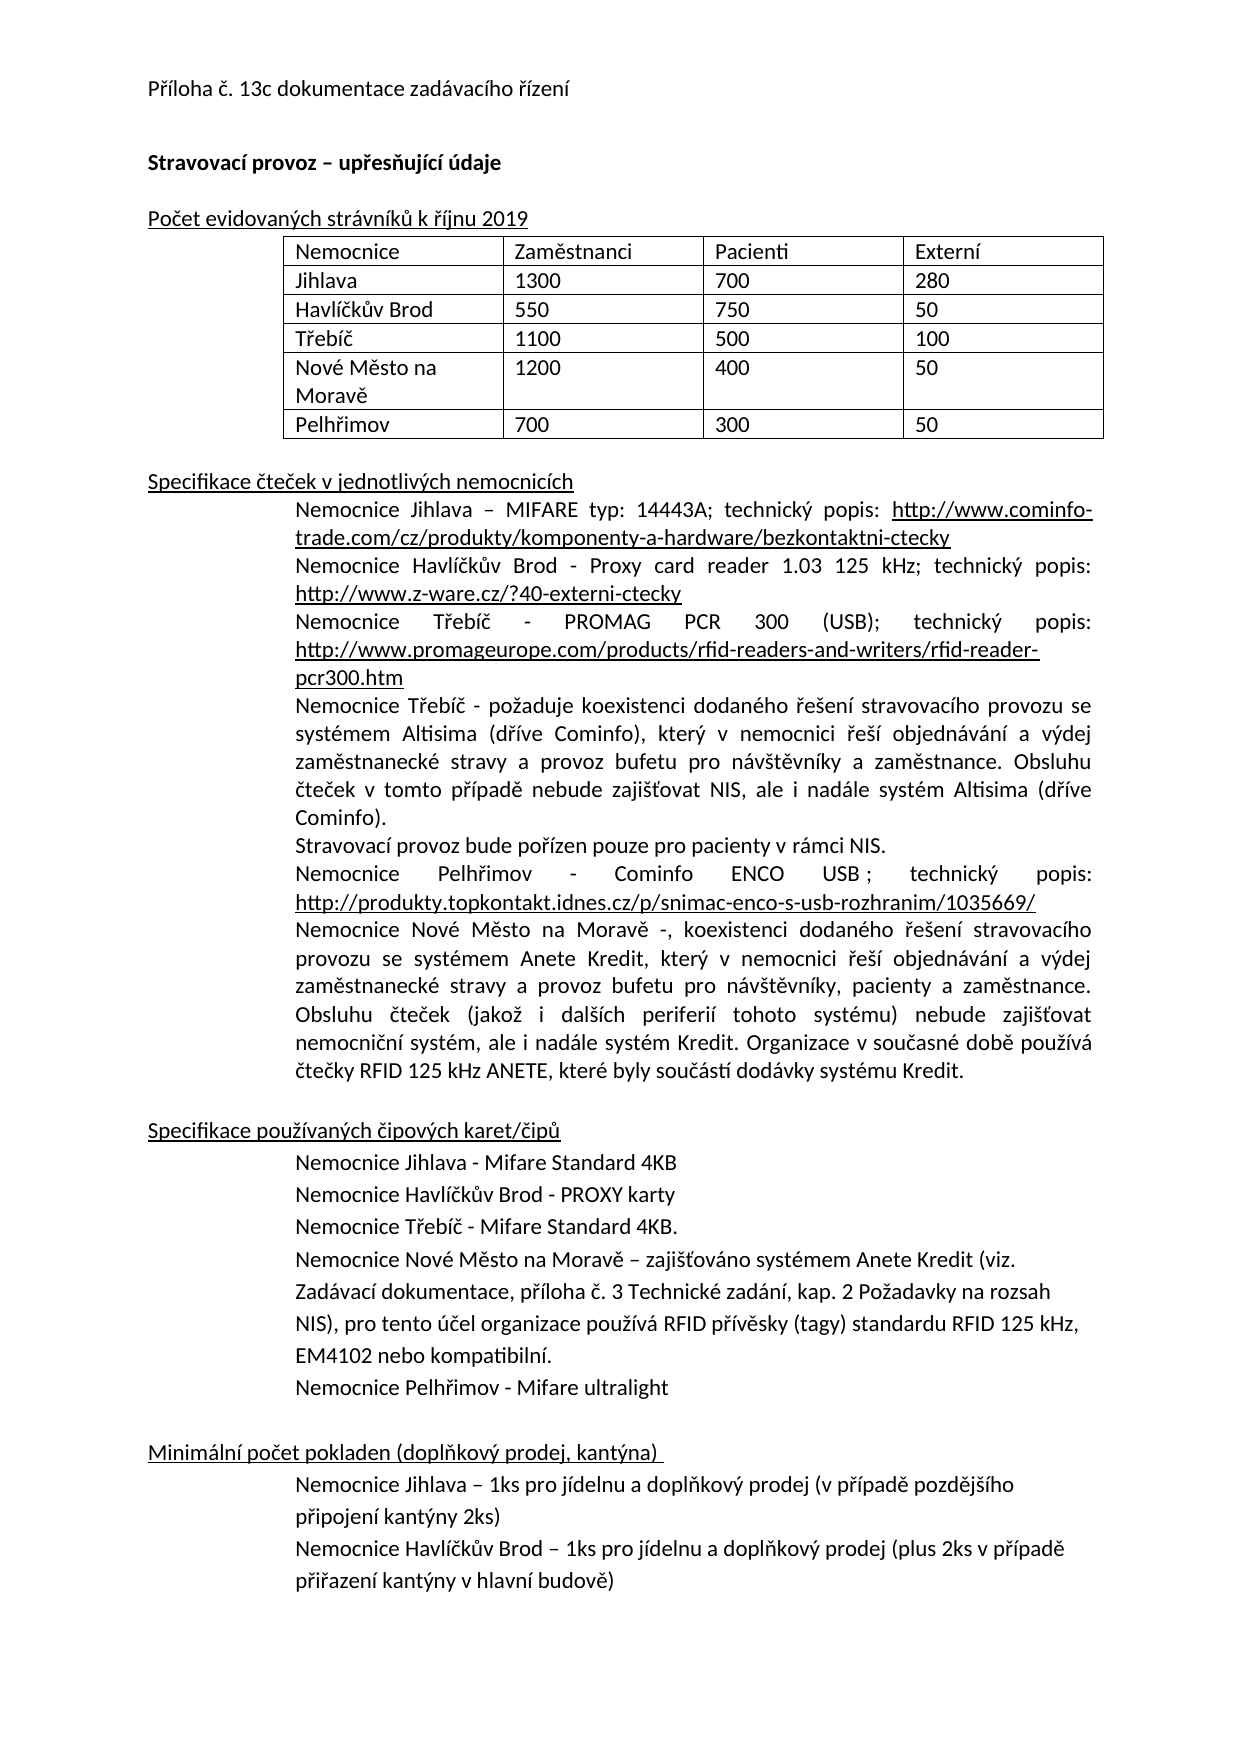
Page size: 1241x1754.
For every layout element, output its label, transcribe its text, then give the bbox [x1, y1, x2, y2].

text Stravovací provoz – upřesňující údaje [148, 148, 1093, 176]
table_cell 280 [904, 266, 1103, 294]
text Nemocnice Jihlava – MIFARE typ: 14443A; technický popis: http://www.cominfo-trade.com/cz/produkty/komponenty-a-hardware/bezkontaktni-ctecky [148, 495, 1093, 551]
text Stravovací provoz bude pořízen pouze pro pacienty v rámci NIS. [295, 832, 1093, 859]
table_cell Havlíčkův Brod [284, 295, 503, 323]
table_header Pacienti [704, 237, 903, 265]
table_cell 300 [704, 410, 903, 438]
table_cell 50 [904, 410, 1103, 438]
table_cell 500 [704, 324, 903, 352]
text Nemocnice Třebíč - Mifare Standard 4KB. [295, 1212, 1093, 1241]
table_cell 50 [904, 295, 1103, 323]
table_cell 1300 [504, 266, 703, 294]
text Nemocnice Nové Město na Moravě -, koexistenci dodaného řešení stravovacího provozu se systémem Anete Kredit, který v nemocnici řeší objednávání a výdej zaměstnanecké stravy a provoz bufetu pro návštěvníky, pacienty a zaměstnance. Obsluhu čteček (jakož i dalších periferií tohoto systému) nebude zajišťovat nemocniční systém, ale i nadále systém Kredit. Organizace v současné době používá čtečky RFID 125 kHz ANETE, které byly součástí dodávky systému Kredit. [295, 916, 1093, 1084]
table_cell 700 [504, 410, 703, 438]
text Nemocnice Pelhřimov - Cominfo ENCO USB ; technický popis: http://produkty.topkontakt.idnes.cz/p/snimac-enco-s-usb-rozhranim/1035669/ [295, 859, 1093, 916]
table_cell Třebíč [284, 324, 503, 352]
table_cell 100 [904, 324, 1103, 352]
text Nemocnice Jihlava - Mifare Standard 4KB [295, 1148, 1093, 1176]
table_cell Nové Město na Moravě [284, 353, 503, 409]
text Nemocnice Třebíč - PROMAG PCR 300 (USB); technický popis: http://www.promageurope.com/products/rfid-readers-and-writers/rfid-reader-pcr300.htm [148, 607, 1093, 691]
table_cell 700 [704, 266, 903, 294]
table_cell 750 [704, 295, 903, 323]
table_cell 550 [504, 295, 703, 323]
text Nemocnice Havlíčkův Brod - Proxy card reader 1.03 125 kHz; technický popis: http://www.z-ware.cz/?40-externi-ctecky [295, 551, 1093, 607]
text Minimální počet pokladen (doplňkový prodej, kantýna) [148, 1438, 1093, 1466]
text Nemocnice Třebíč - požaduje koexistenci dodaného řešení stravovacího provozu se systémem Altisima (dříve Cominfo), který v nemocnici řeší objednávání a výdej zaměstnanecké stravy a provoz bufetu pro návštěvníky a zaměstnance. Obsluhu čteček v tomto případě nebude zajišťovat NIS, ale i nadále systém Altisima (dříve Cominfo). [295, 691, 1093, 832]
table_cell 50 [904, 353, 1103, 409]
text Nemocnice Nové Město na Moravě – zajišťováno systémem Anete Kredit (viz. Zadávací dokumentace, příloha č. 3 Technické zadání, kap. 2 Požadavky na rozsah NIS), pro tento účel organizace používá RFID přívěsky (tagy) standardu RFID 125 kHz, EM4102 nebo kompatibilní. [295, 1245, 1093, 1369]
table_cell Jihlava [284, 266, 503, 294]
text Počet evidovaných strávníků k říjnu 2019 [148, 204, 1093, 232]
table_cell 1200 [504, 353, 703, 409]
text Nemocnice Jihlava – 1ks pro jídelnu a doplňkový prodej (v případě pozdějšího připojení kantýny 2ks) [295, 1470, 1093, 1530]
text Nemocnice Havlíčkův Brod - PROXY karty [295, 1180, 1093, 1208]
table_header Zaměstnanci [504, 237, 703, 265]
table_cell 400 [704, 353, 903, 409]
text Specifikace čteček v jednotlivých nemocnicích [148, 467, 1093, 495]
table_header Externí [904, 237, 1103, 265]
text Nemocnice Pelhřimov - Mifare ultralight [295, 1373, 1093, 1401]
text Nemocnice Havlíčkův Brod – 1ks pro jídelnu a doplňkový prodej (plus 2ks v případě přiřazení kantýny v hlavní budově) [295, 1534, 1093, 1594]
table_cell Pelhřimov [284, 410, 503, 438]
text Specifikace používaných čipových karet/čipů [148, 1116, 1093, 1144]
table_header Nemocnice [284, 237, 503, 265]
table_cell 1100 [504, 324, 703, 352]
